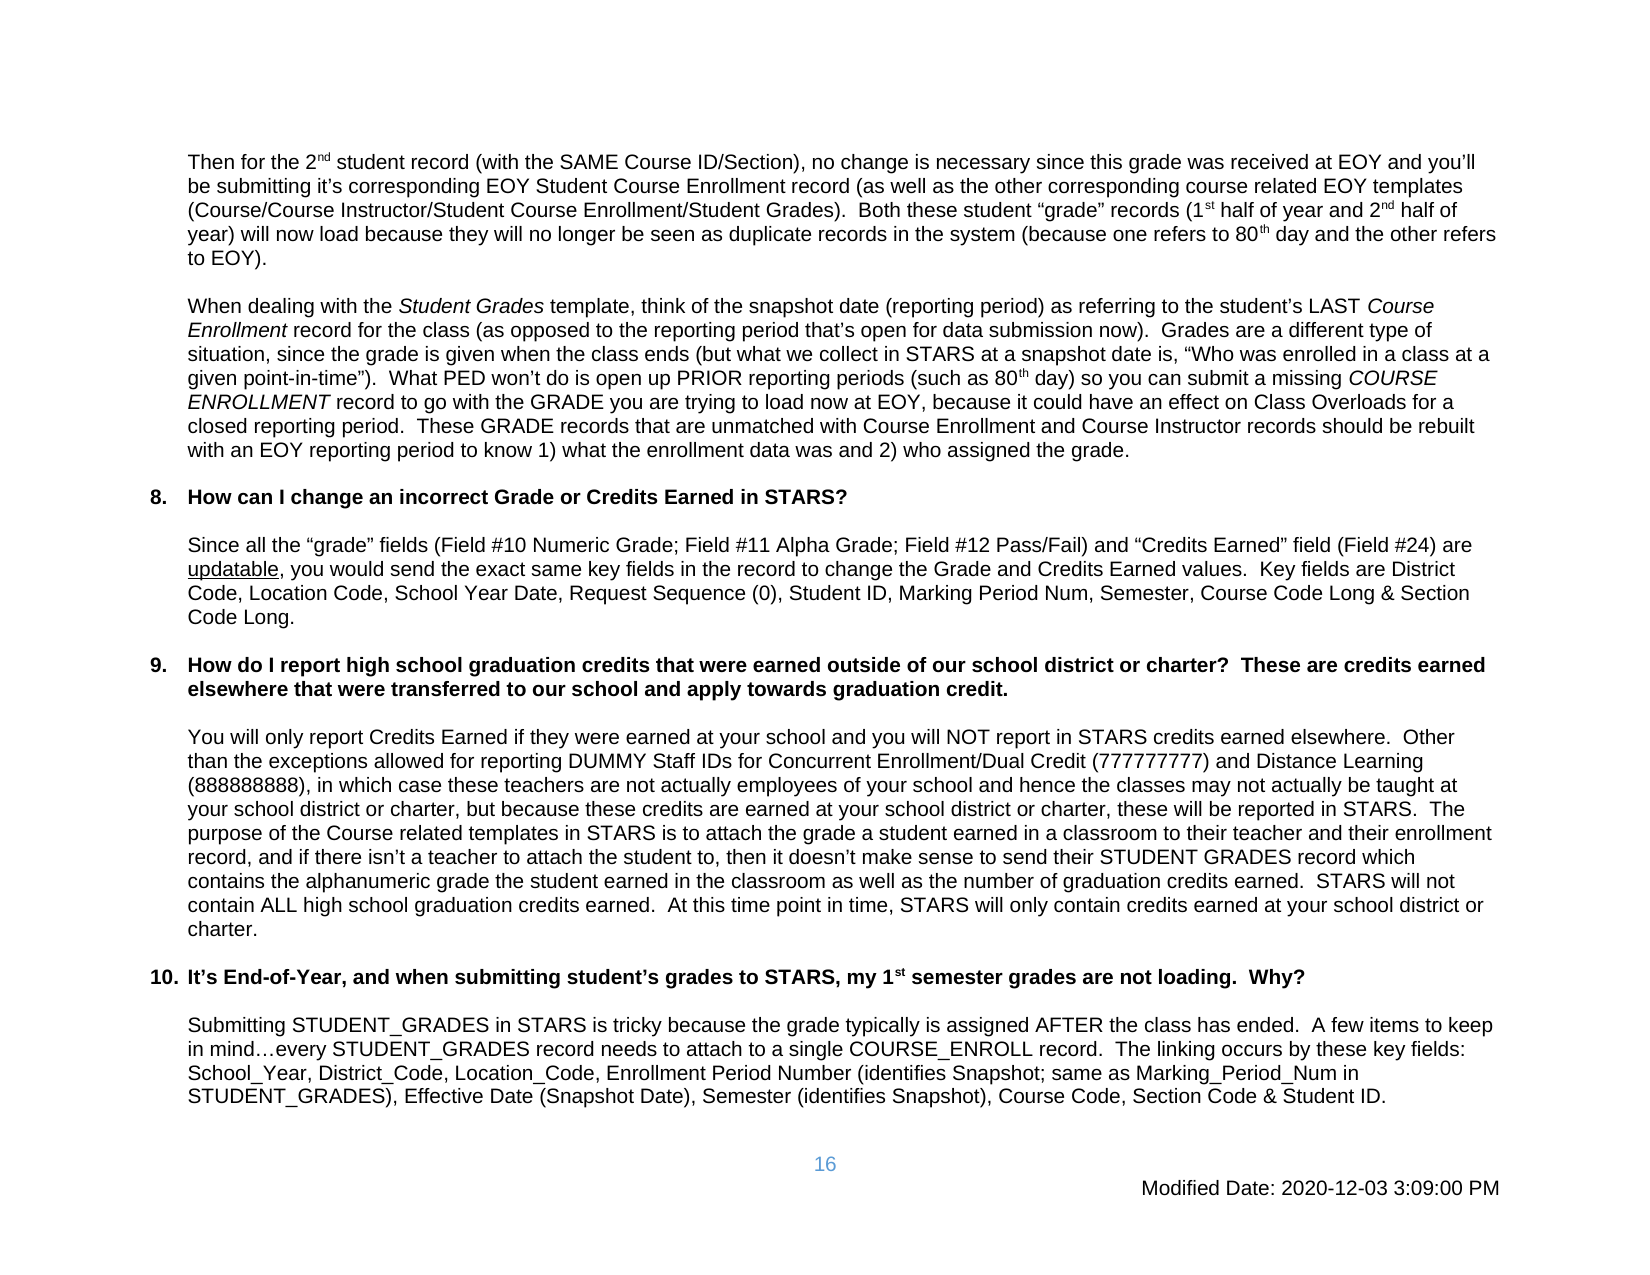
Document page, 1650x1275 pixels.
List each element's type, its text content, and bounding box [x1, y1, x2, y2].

list It’s End-of-Year, and when submitting student’s grades to STARS, my 1st semester grades are not loading. Why? [150, 964, 1500, 988]
list Then for the 2nd student record (with the SAME Course ID/Section), no change is necessary since this grade was received at EOY and you’ll be submitting it’s corresponding EOY Student Course Enrollment record (as well as the other corresponding course related EOY templates (Course/Course Instructor/Student Course Enrollment/Student Grades). Both these student “grade” records (1st half of year and 2nd half of year) will now load because they will no longer be seen as duplicate records in the system (because one refers to 80th day and the other refers to EOY). [187, 150, 1500, 270]
text Submitting STUDENT_GRADES in STARS is tricky because the grade typically is assigned AFTER the class has ended. A few items to keep in mind…every STUDENT_GRADES record needs to attach to a single COURSE_ENROLL record. The linking occurs by these key fields: School_Year, District_Code, Location_Code, Enrollment Period Number (identifies Snapshot; same as Marking_Period_Num in STUDENT_GRADES), Effective Date (Snapshot Date), Semester (identifies Snapshot), Course Code, Section Code & Student ID. [187, 1012, 1500, 1108]
list How do I report high school graduation credits that were earned outside of our school district or charter? These are credits earned elsewhere that were transferred to our school and apply towards graduation credit. [150, 653, 1500, 701]
list Since all the “grade” fields (Field #10 Numeric Grade; Field #11 Alpha Grade; Field #12 Pass/Fail) and “Credits Earned” field (Field #24) are updatable, you would send the exact same key fields in the record to change the Grade and Credits Earned values. Key fields are District Code, Location Code, School Year Date, Request Sequence (0), Student ID, Marking Period Num, Semester, Course Code Long & Section Code Long. [187, 533, 1500, 629]
text You will only report Credits Earned if they were earned at your school and you will NOT report in STARS credits earned elsewhere. Other than the exceptions allowed for reporting DUMMY Staff IDs for Concurrent Enrollment/Dual Credit (777777777) and Distance Learning (888888888), in which case these teachers are not actually employees of your school and hence the classes may not actually be taught at your school district or charter, but because these credits are earned at your school district or charter, these will be reported in STARS. The purpose of the Course related templates in STARS is to attach the grade a student earned in a classroom to their teacher and their enrollment record, and if there isn’t a teacher to attach the student to, then it doesn’t make sense to send their STUDENT GRADES record which contains the alphanumeric grade the student earned in the classroom as well as the number of graduation credits earned. STARS will not contain ALL high school graduation credits earned. At this time point in time, STARS will only contain credits earned at your school district or charter. [187, 725, 1500, 941]
list When dealing with the Student Grades template, think of the snapshot date (reporting period) as referring to the student’s LAST Course Enrollment record for the class (as opposed to the reporting period that’s open for data submission now). Grades are a different type of situation, since the grade is given when the class ends (but what we collect in STARS at a snapshot date is, “Who was enrolled in a class at a given point-in-time”). What PED won’t do is open up PRIOR reporting periods (such as 80th day) so you can submit a missing COURSE ENROLLMENT record to go with the GRADE you are trying to load now at EOY, because it could have an effect on Class Overloads for a closed reporting period. These GRADE records that are unmatched with Course Enrollment and Course Instructor records should be rebuilt with an EOY reporting period to know 1) what the enrollment data was and 2) who assigned the grade. [187, 294, 1500, 461]
list How can I change an incorrect Grade or Credits Earned in STARS? [150, 485, 1500, 509]
